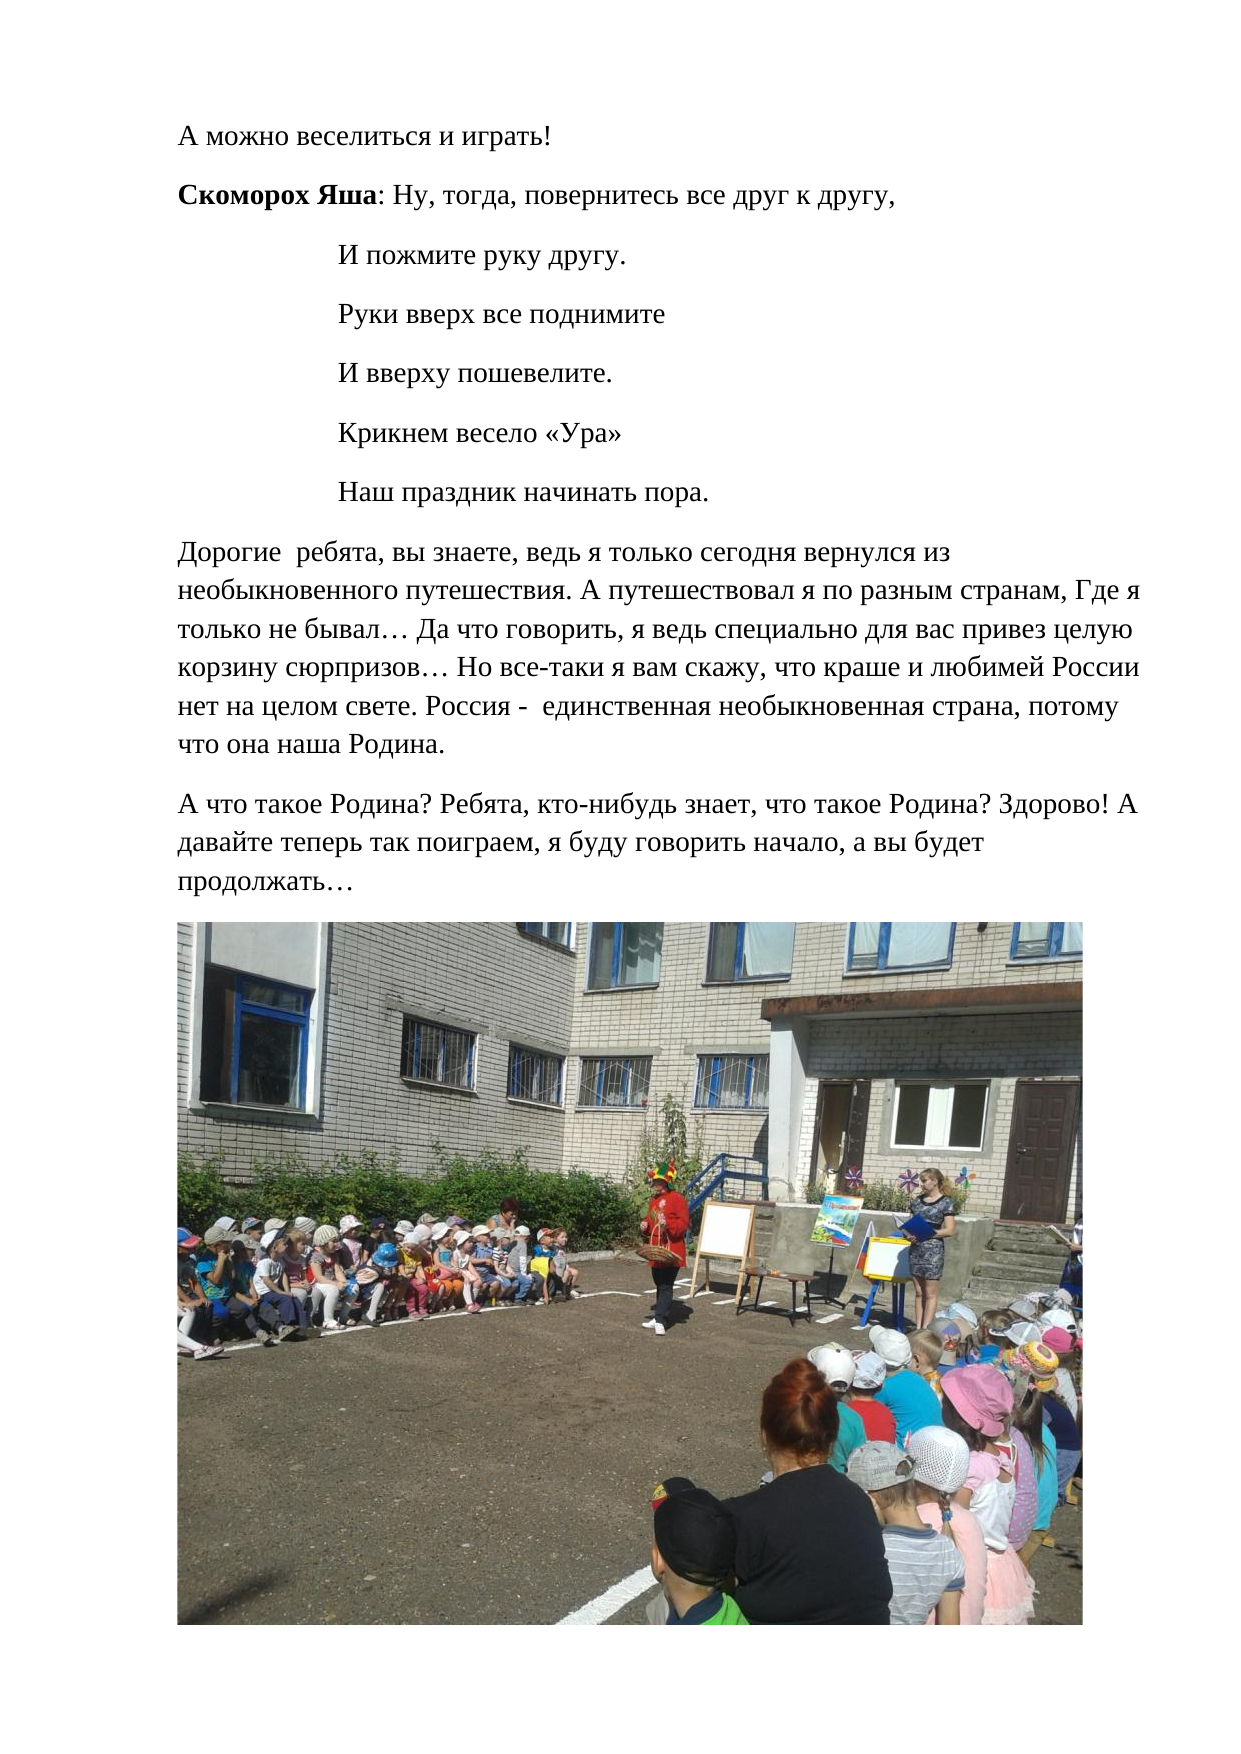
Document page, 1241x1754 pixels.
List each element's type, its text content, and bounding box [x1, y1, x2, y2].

text Руки вверх все поднимите [177, 296, 1152, 330]
text Скоморох Яша: Ну, тогда, повернитесь все друг к другу, [177, 177, 1152, 211]
text Наш праздник начинать пора. [177, 474, 1152, 508]
text А можно веселиться и играть! [177, 118, 1152, 152]
text Дорогие ребята, вы знаете, ведь я только сегодня вернулся из необыкновенного путешествия. А путешествовал я по разным странам, Где я только не бывал… Да что говорить, я ведь специально для вас привез целую корзину сюрпризов… Но все-таки я вам скажу, что краше и любимей России нет на целом свете. Россия - единственная необыкновенная страна, потому что она наша Родина. [177, 534, 1152, 760]
text Крикнем весело «Ура» [177, 415, 1152, 448]
picture [177, 922, 1083, 1625]
text А что такое Родина? Ребята, кто-нибудь знает, что такое Родина? Здорово! А давайте теперь так поиграем, я буду говорить начало, а вы будет продолжать… [177, 786, 1152, 896]
text И вверху пошевелите. [177, 356, 1152, 389]
text И пожмите руку другу. [177, 237, 1152, 270]
